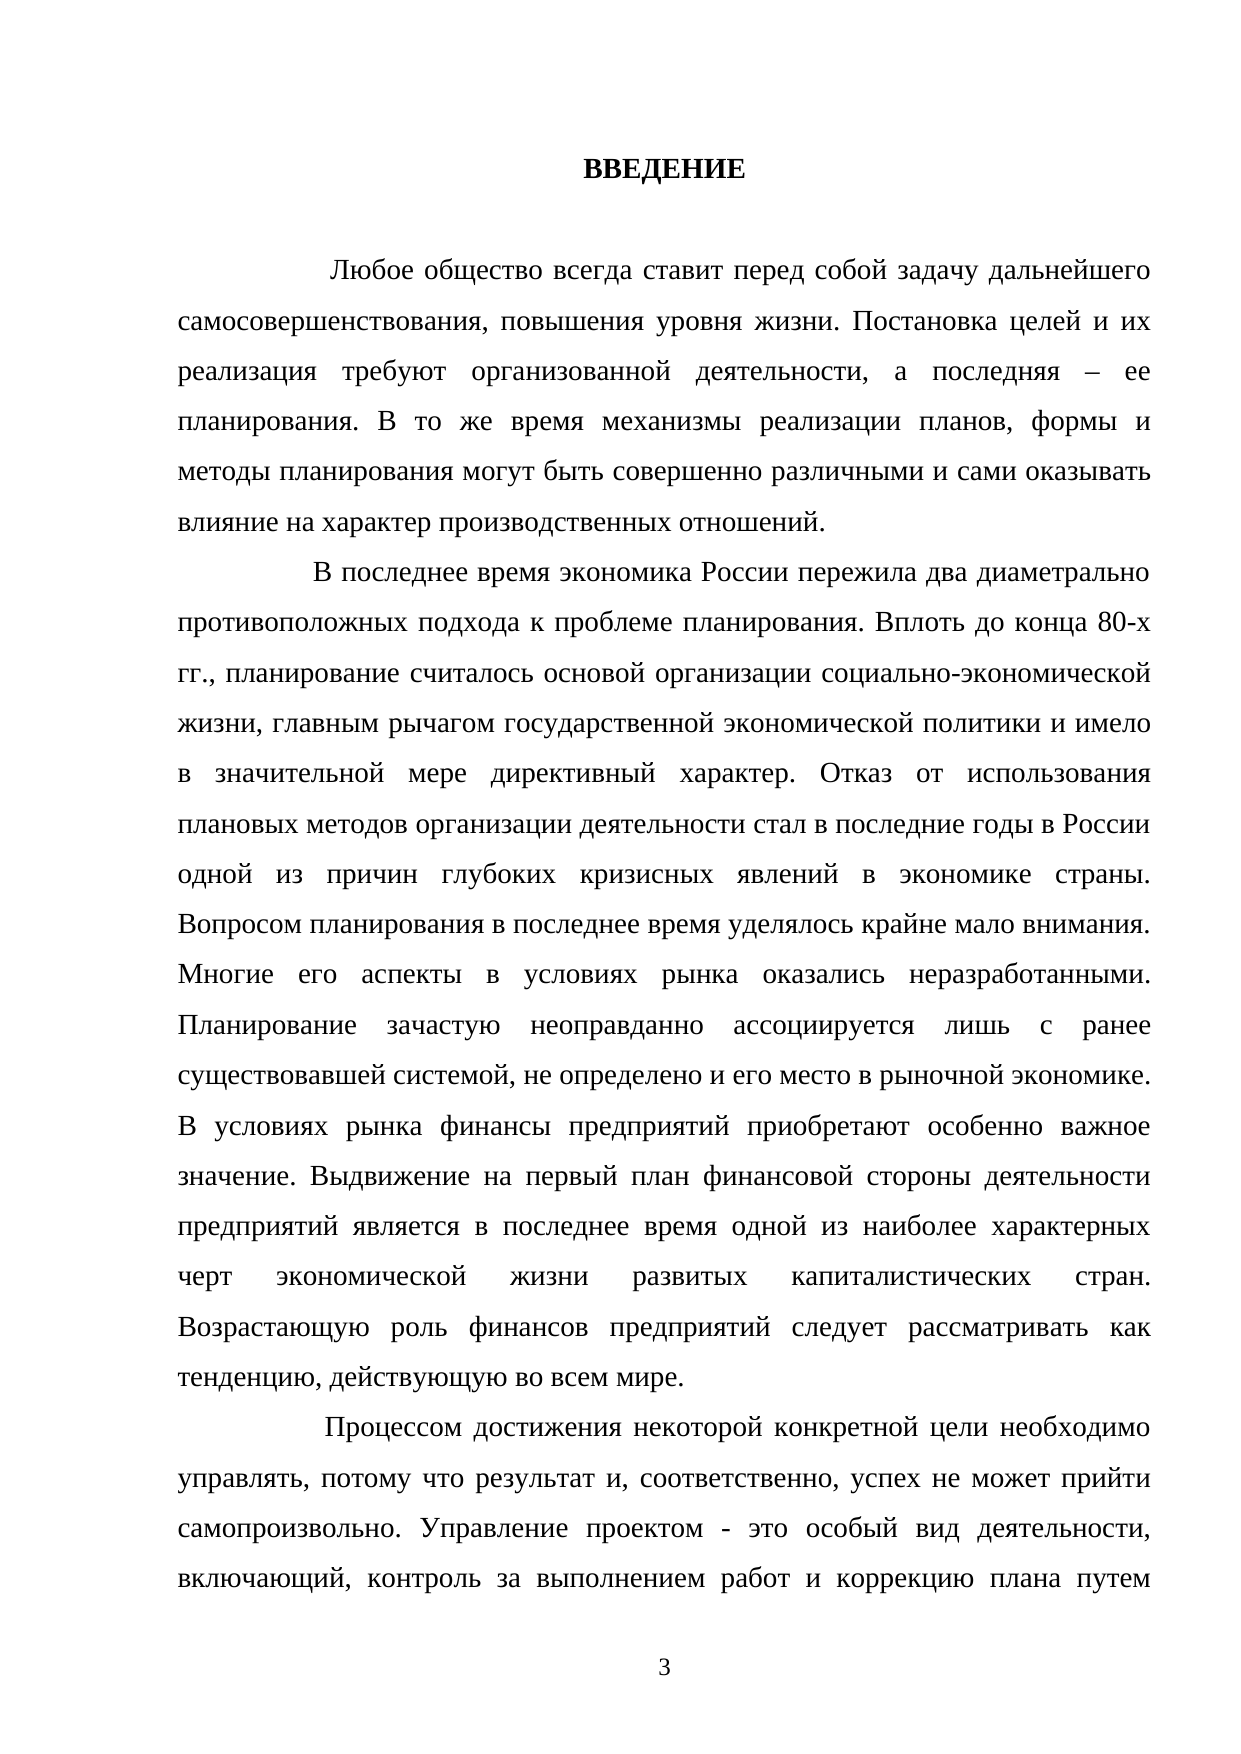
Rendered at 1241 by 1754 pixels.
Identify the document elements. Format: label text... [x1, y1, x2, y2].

text ВВЕДЕНИЕ [177, 152, 1152, 185]
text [177, 1409, 1152, 1594]
text Любое общество всегда ставит перед собой задачу дальнейшего самосовершенствования, повышения уровня жизни. Постановка целей и их реализация требуют организованной деятельности, а последняя – ее планирования. В то же время механизмы реализации планов, формы и методы планирования могут быть совершенно различными и сами оказывать влияние на характер производственных отношений. [177, 252, 1152, 537]
text В последнее время экономика России пережила два диаметрально противоположных подхода к проблеме планирования. Вплоть до конца 80-х гг., планирование считалось основой организации социально-экономической жизни, главным рычагом государственной экономической политики и имело в значительной мере директивный характер. Отказ от использования плановых методов организации деятельности стал в последние годы в России одной из причин глубоких кризисных явлений в экономике страны. Вопросом планирования в последнее время уделялось крайне мало внимания. Многие его аспекты в условиях рынка оказались неразработанными. Планирование зачастую неоправданно ассоциируется лишь с ранее существовавшей системой, не определено и его место в рыночной экономике. В условиях рынка финансы предприятий приобретают особенно важное значение. Выдвижение на первый план финансовой стороны деятельности предприятий является в последнее время одной из наиболее характерных черт экономической жизни развитых капиталистических стран. Возрастающую роль финансов предприятий следует рассматривать как тенденцию, действующую во всем мире. [177, 554, 1152, 1393]
